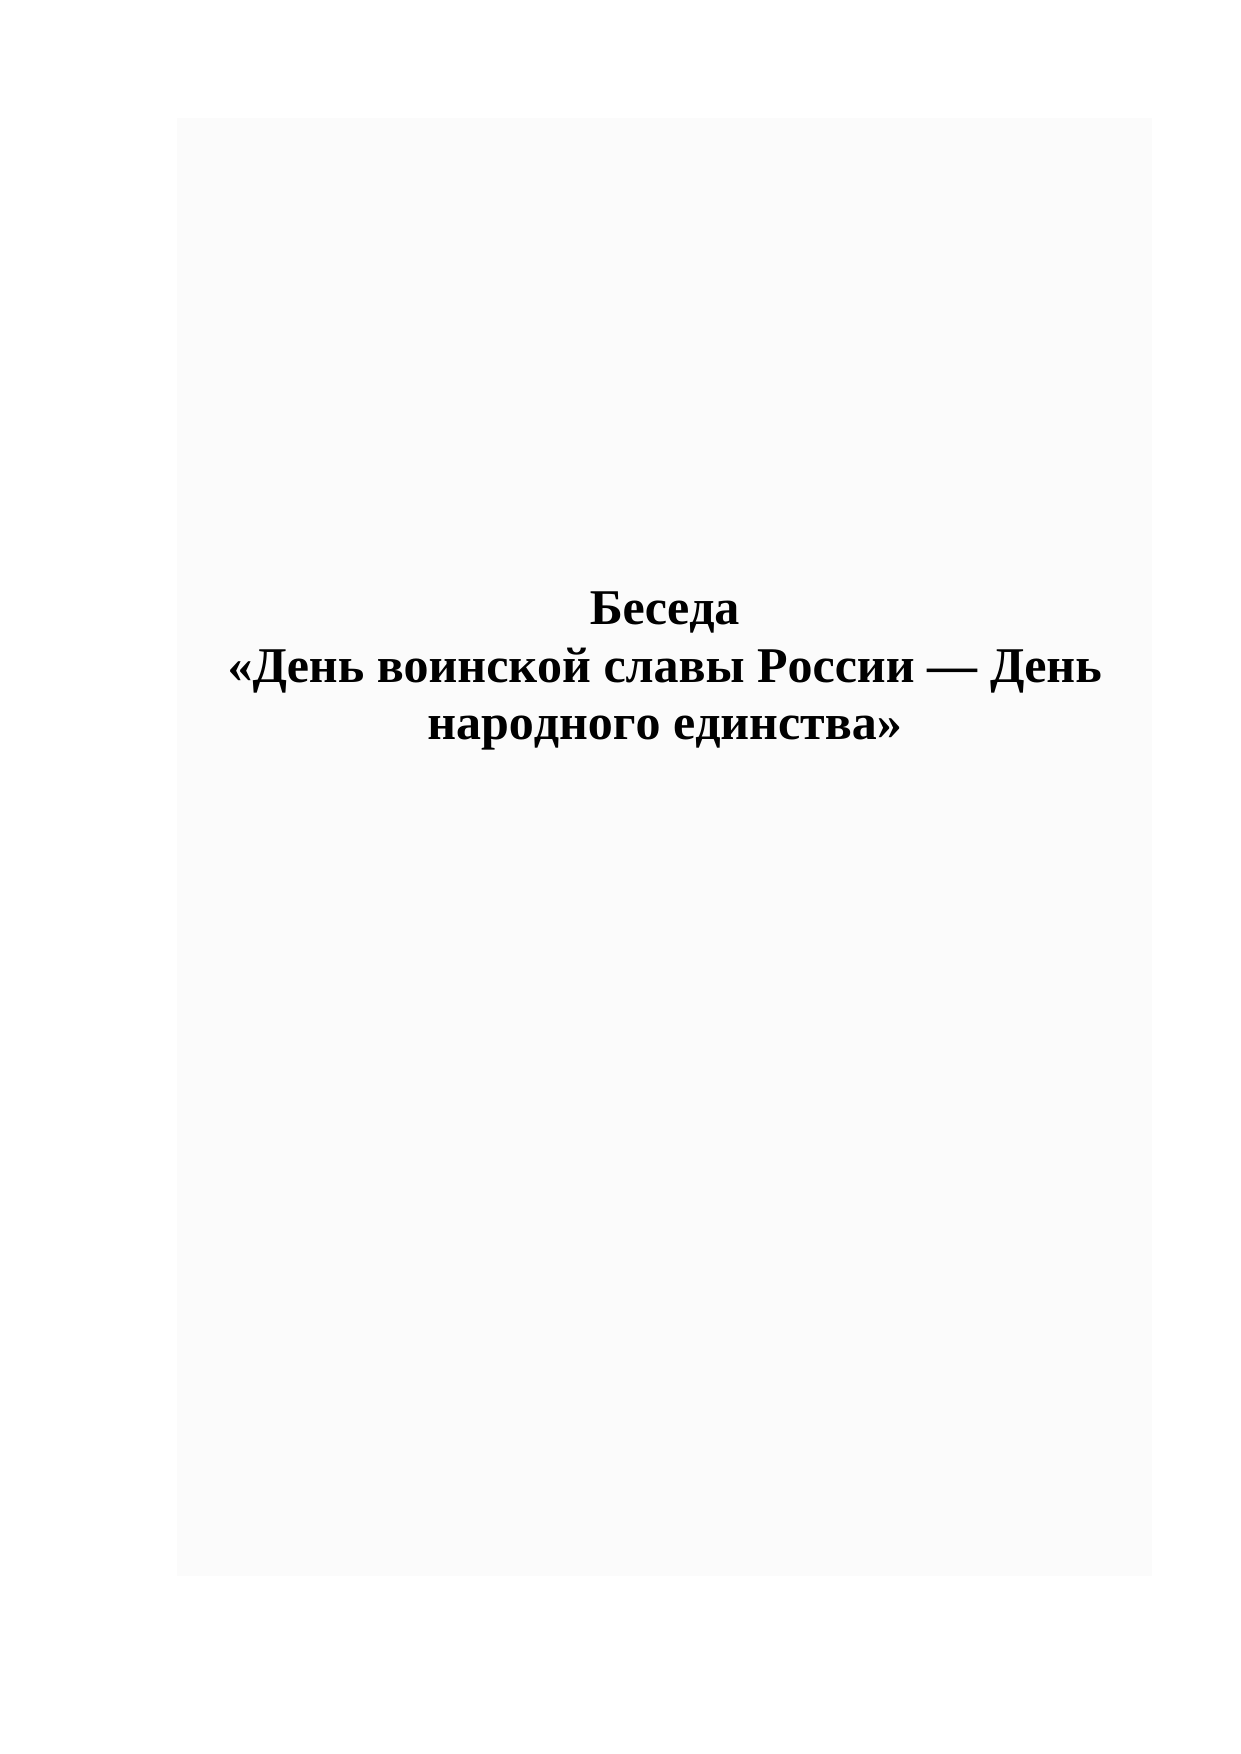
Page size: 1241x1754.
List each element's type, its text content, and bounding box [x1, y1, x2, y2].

text Беседа [177, 578, 1152, 636]
text «День воинской славы России — День народного единства» [177, 636, 1152, 751]
